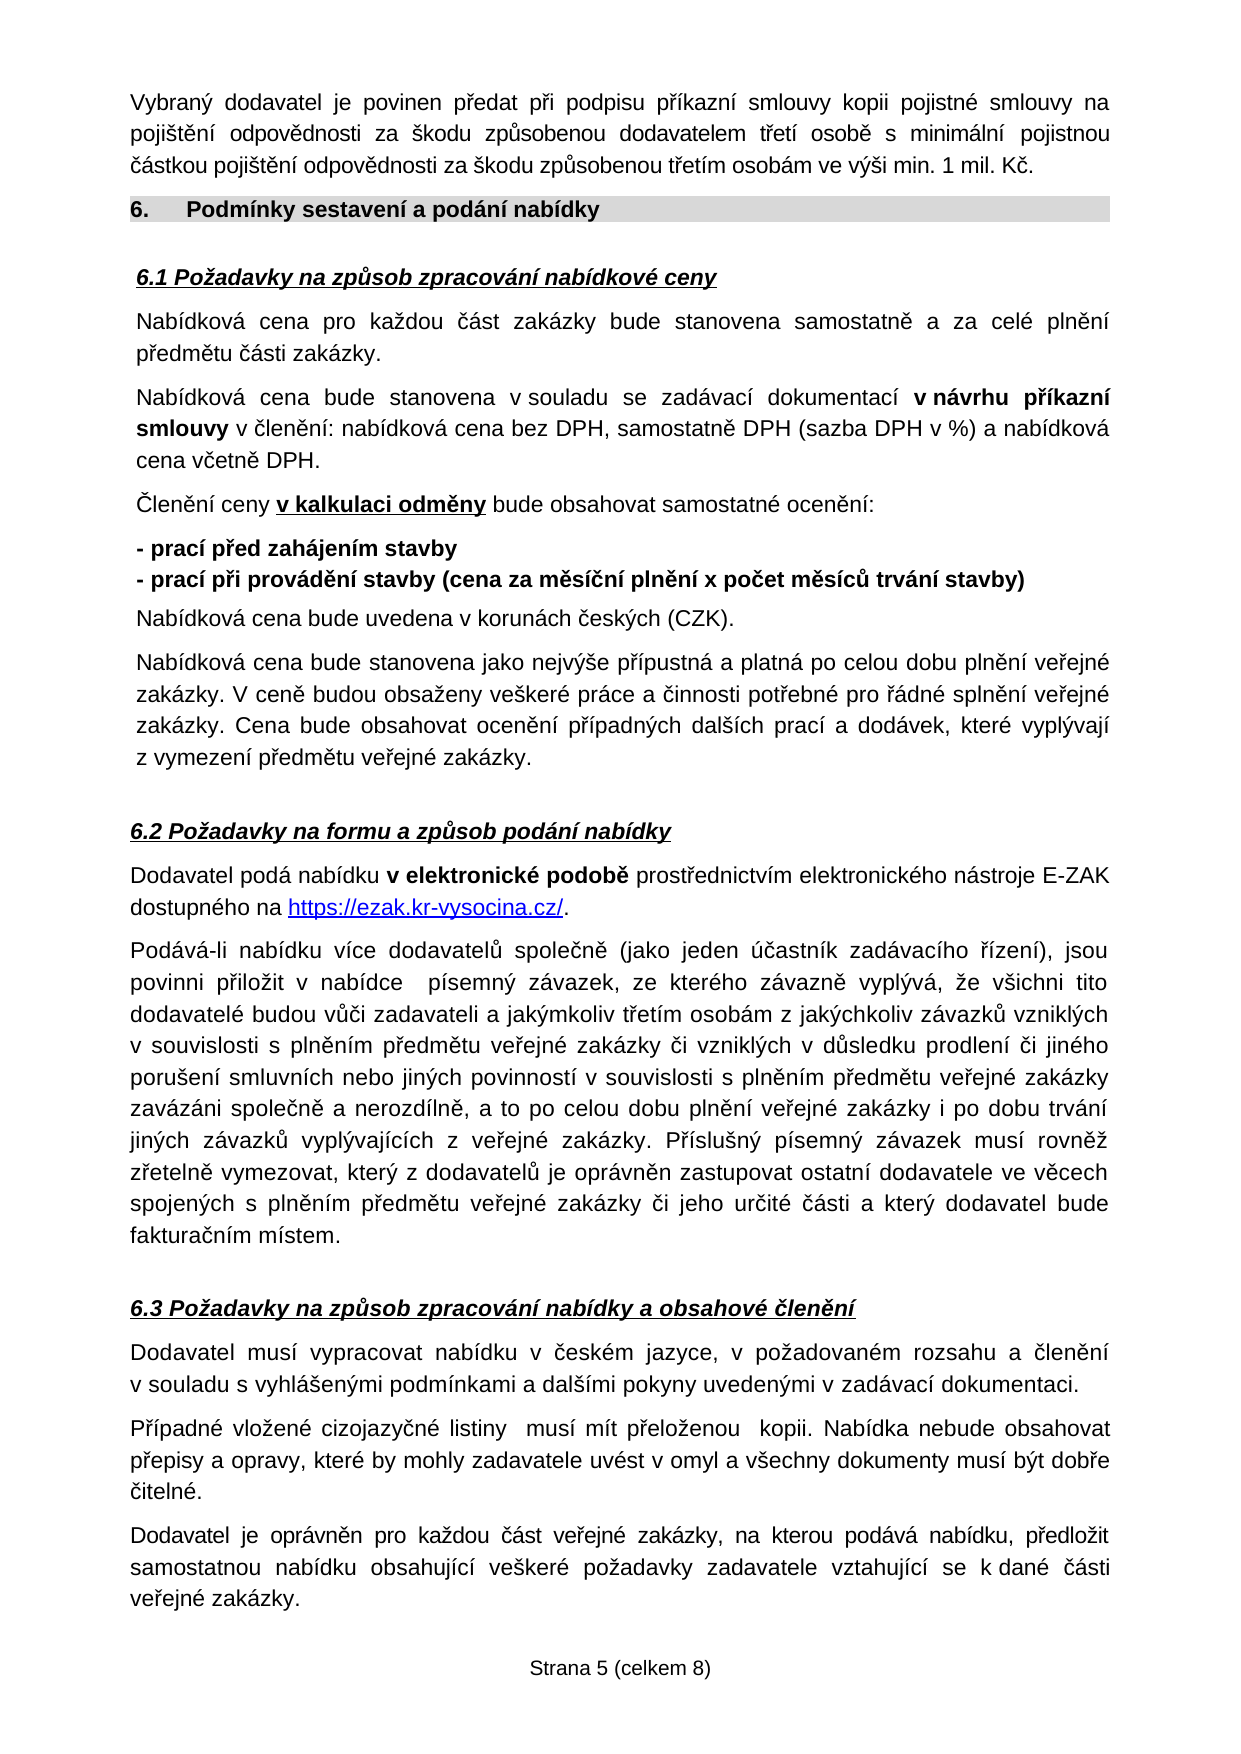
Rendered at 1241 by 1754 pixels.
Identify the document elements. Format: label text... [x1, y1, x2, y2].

text Případné vložené cizojazyčné listiny musí mít přeloženou kopii. Nabídka nebude obsahovat přepisy a opravy, které by mohly zadavatele uvést v omyl a všechny dokumenty musí být dobře čitelné. [130, 1415, 1110, 1504]
text Dodavatel musí vypracovat nabídku v českém jazyce, v požadovaném rozsahu a členění v souladu s vyhlášenými podmínkami a dalšími pokyny uvedenými v zadávací dokumentaci. [130, 1339, 1110, 1397]
text Podává-li nabídku více dodavatelů společně (jako jeden účastník zadávacího řízení), jsou povinni přiložit v nabídce písemný závazek, ze kterého závazně vyplývá, že všichni tito dodavatelé budou vůči zadavateli a jakýmkoliv třetím osobám z jakýchkoliv závazků vzniklých v souvislosti s plněním předmětu veřejné zakázky či vzniklých v důsledku prodlení či jiného porušení smluvních nebo jiných povinností v souvislosti s plněním předmětu veřejné zakázky zavázáni společně a nerozdílně, a to po celou dobu plnění veřejné zakázky i po dobu trvání jiných závazků vyplývajících z veřejné zakázky. Příslušný písemný závazek musí rovněž zřetelně vymezovat, který z dodavatelů je oprávněn zastupovat ostatní dodavatele ve věcech spojených s plněním předmětu veřejné zakázky či jeho určité části a který dodavatel bude fakturačním místem. [130, 937, 1110, 1248]
text Členění ceny v kalkulaci odměny bude obsahovat samostatné ocenění: [136, 491, 1110, 517]
text Dodavatel podá nabídku v elektronické podobě prostřednictvím elektronického nástroje E-ZAK dostupného na https://ezak.kr-vysocina.cz/. [130, 862, 1110, 920]
text - prací před zahájením stavby [130, 535, 1110, 561]
text 6.3 Požadavky na způsob zpracování nabídky a obsahové členění [130, 1295, 1110, 1322]
text Nabídková cena bude uvedena v korunách českých (CZK). [136, 605, 1110, 632]
text Vybraný dodavatel je povinen předat při podpisu příkazní smlouvy kopii pojistné smlouvy na pojištění odpovědnosti za škodu způsobenou dodavatelem třetí osobě s minimální pojistnou částkou pojištění odpovědnosti za škodu způsobenou třetím osobám ve výši min. 1 mil. Kč. [130, 89, 1110, 178]
text 6.2 Požadavky na formu a způsob podání nabídky [130, 818, 1110, 844]
title Podmínky sestavení a podání nabídky [130, 196, 1110, 222]
text Nabídková cena bude stanovena v souladu se zadávací dokumentací v návrhu příkazní smlouvy v členění: nabídková cena bez DPH, samostatně DPH (sazba DPH v %) a nabídková cena včetně DPH. [136, 384, 1110, 473]
text Nabídková cena pro každou část zakázky bude stanovena samostatně a za celé plnění předmětu části zakázky. [136, 308, 1110, 366]
text 6.1 Požadavky na způsob zpracování nabídkové ceny [136, 264, 1110, 290]
text - prací při provádění stavby (cena za měsíční plnění x počet měsíců trvání stavby) [130, 566, 1110, 593]
text Nabídková cena bude stanovena jako nejvýše přípustná a platná po celou dobu plnění veřejné zakázky. V ceně budou obsaženy veškeré práce a činnosti potřebné pro řádné splnění veřejné zakázky. Cena bude obsahovat ocenění případných dalších prací a dodávek, které vyplývají z vymezení předmětu veřejné zakázky. [136, 649, 1110, 770]
text Dodavatel je oprávněn pro každou část veřejné zakázky, na kterou podává nabídku, předložit samostatnou nabídku obsahující veškeré požadavky zadavatele vztahující se k dané části veřejné zakázky. [130, 1522, 1110, 1612]
